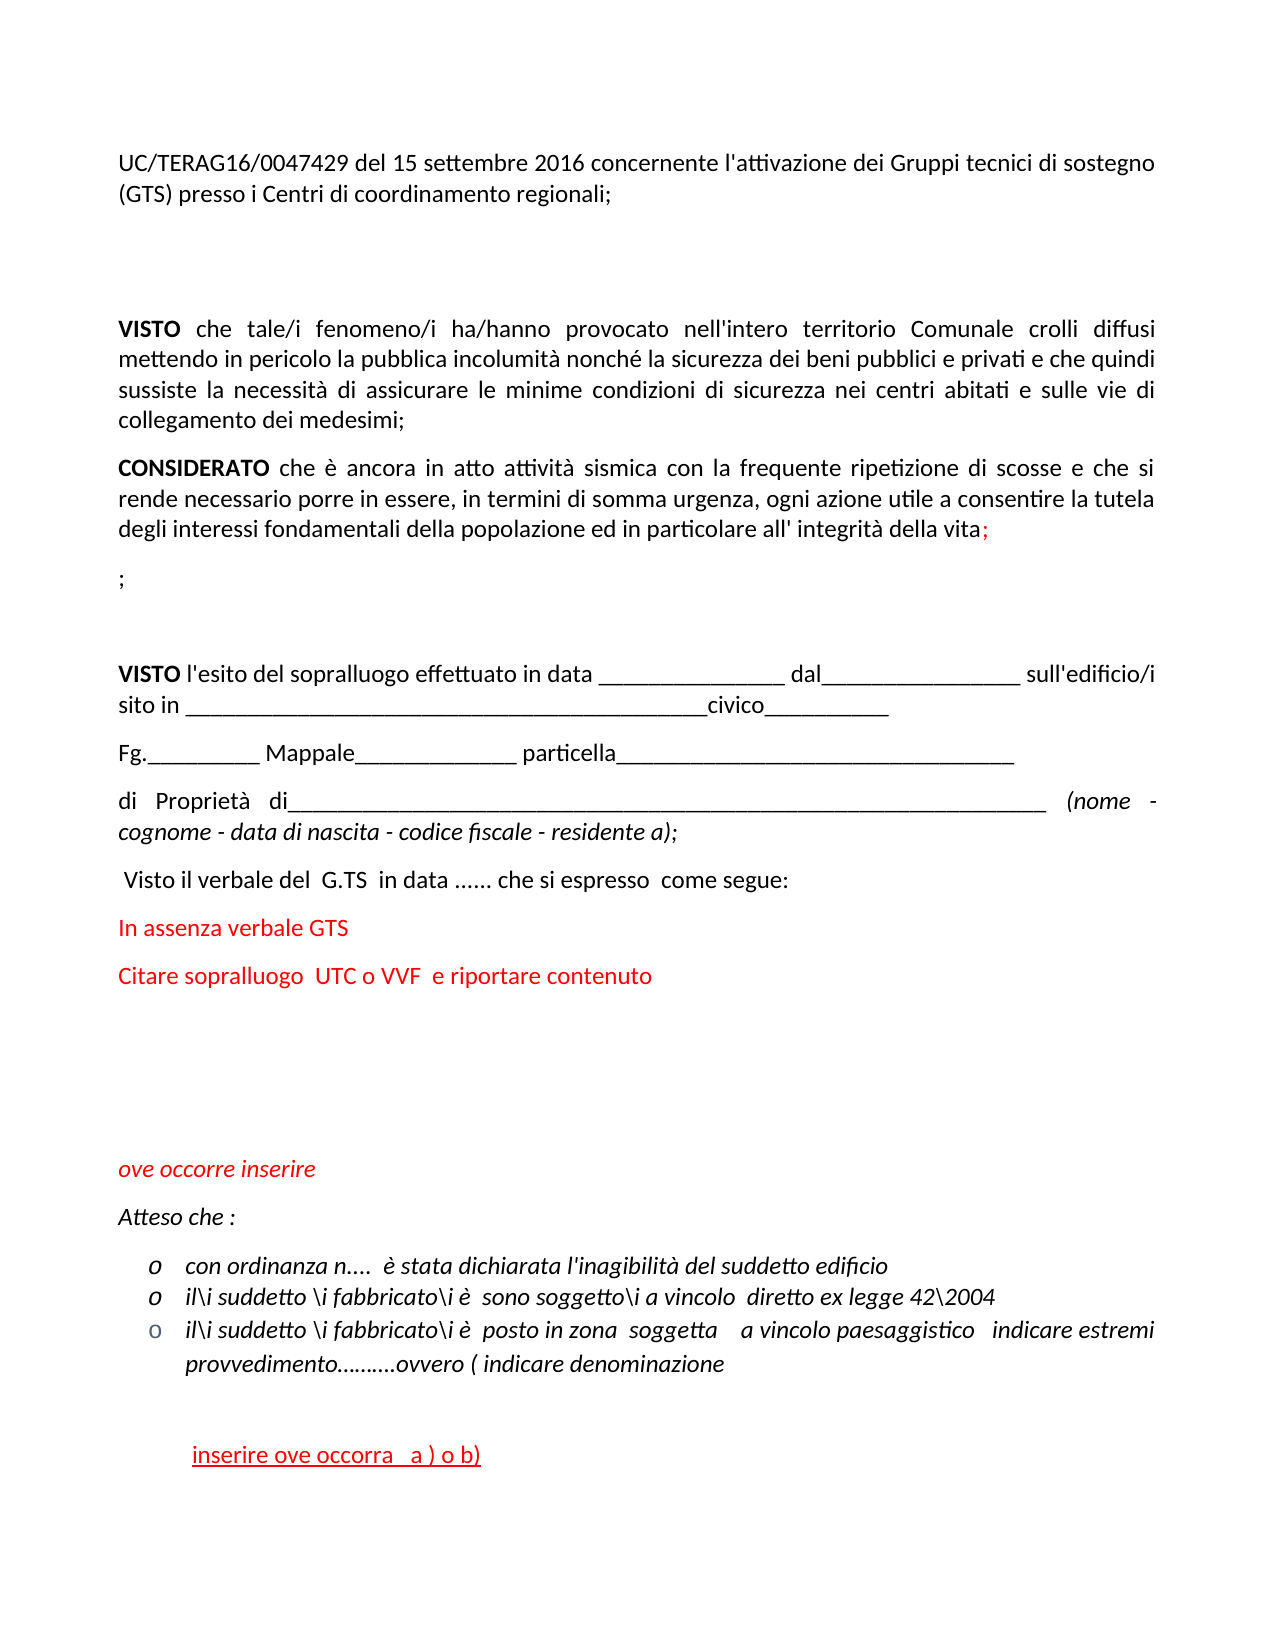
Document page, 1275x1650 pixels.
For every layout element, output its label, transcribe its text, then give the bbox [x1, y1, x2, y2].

list con ordinanza n.... è stata dichiarata l'inagibilità del suddetto edificio [148, 1250, 1157, 1282]
text Visto il verbale del G.TS in data ...... che si espresso come segue: [118, 864, 1157, 894]
text CONSIDERATO che è ancora in atto attività sismica con la frequente ripetizione di scosse e che si rende necessario porre in essere, in termini di somma urgenza, ogni azione utile a consentire la tutela degli interessi fondamentali della popolazione ed in particolare all' integrità della vita; [118, 452, 1157, 544]
text VISTO l'esito del sopralluogo effettuato in data _______________ dal________________ sull'edificio/i sito in __________________________________________civico__________ [118, 658, 1157, 719]
text Fg._________ Mappale_____________ particella________________________________ [118, 737, 1157, 767]
text Atteso che : [118, 1202, 1157, 1232]
text ; [118, 562, 1157, 592]
text In assenza verbale GTS [118, 912, 1157, 943]
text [118, 148, 1157, 209]
text di Proprietà di_____________________________________________________________ (nome - cognome - data di nascita - codice fiscale - residente a); [118, 785, 1157, 846]
text inserire ove occorra a ) o b) [118, 1439, 1157, 1470]
text VISTO che tale/i fenomeno/i ha/hanno provocato nell'intero territorio Comunale crolli diffusi mettendo in pericolo la pubblica incolumità nonché la sicurezza dei beni pubblici e privati e che quindi sussiste la necessità di assicurare le minime condizioni di sicurezza nei centri abitati e sulle vie di collegamento dei medesimi; [118, 313, 1157, 435]
list il\i suddetto \i fabbricato\i è sono soggetto\i a vincolo diretto ex legge 42\2004 [148, 1282, 1157, 1313]
text Citare sopralluogo UTC o VVF e riportare contenuto [118, 960, 1157, 991]
text ove occorre inserire [118, 1153, 1157, 1184]
list il\i suddetto \i fabbricato\i è posto in zona soggetta a vincolo paesaggistico indicare estremi provvedimento……….ovvero ( indicare denominazione [148, 1313, 1157, 1378]
